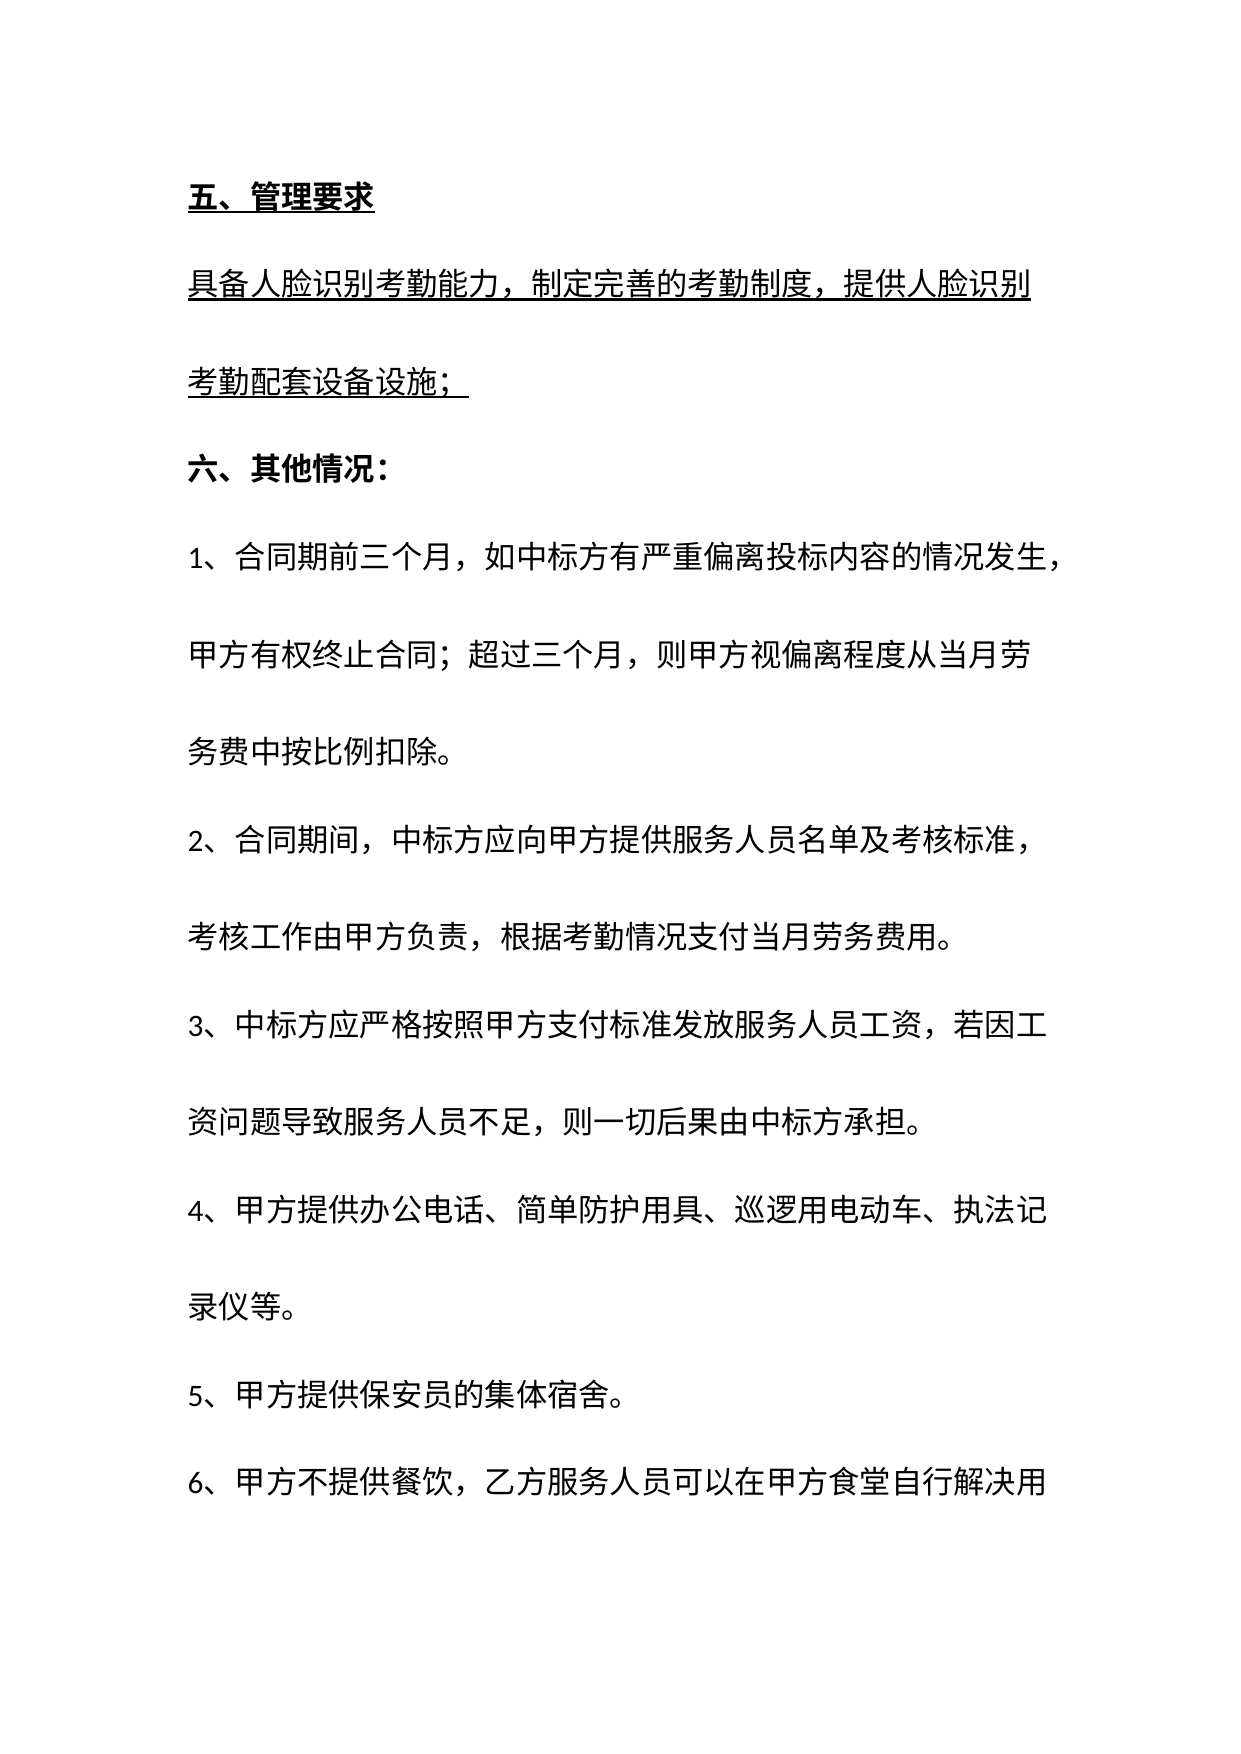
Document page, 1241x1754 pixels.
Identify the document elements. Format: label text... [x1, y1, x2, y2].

subtitle 六、其他情况： [187, 435, 1053, 500]
text 1、合同期前三个月，如中标方有严重偏离投标内容的情况发生，甲方有权终止合同；超过三个月，则甲方视偏离程度从当月劳务费中按比例扣除。 [187, 522, 1053, 782]
text 具备人脸识别考勤能力，制定完善的考勤制度，提供人脸识别考勤配套设备设施； [187, 249, 1053, 412]
text 4、甲方提供办公电话、简单防护用具、巡逻用电动车、执法记录仪等。 [187, 1175, 1053, 1338]
text 2、合同期间，中标方应向甲方提供服务人员名单及考核标准，考核工作由甲方负责，根据考勤情况支付当月劳务费用。 [187, 805, 1053, 967]
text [187, 1448, 1053, 1513]
text 3、中标方应严格按照甲方支付标准发放服务人员工资，若因工资问题导致服务人员不足，则一切后果由中标方承担。 [187, 990, 1053, 1152]
text 5、甲方提供保安员的集体宿舍。 [187, 1360, 1053, 1425]
subtitle 五、管理要求 [187, 162, 1053, 227]
